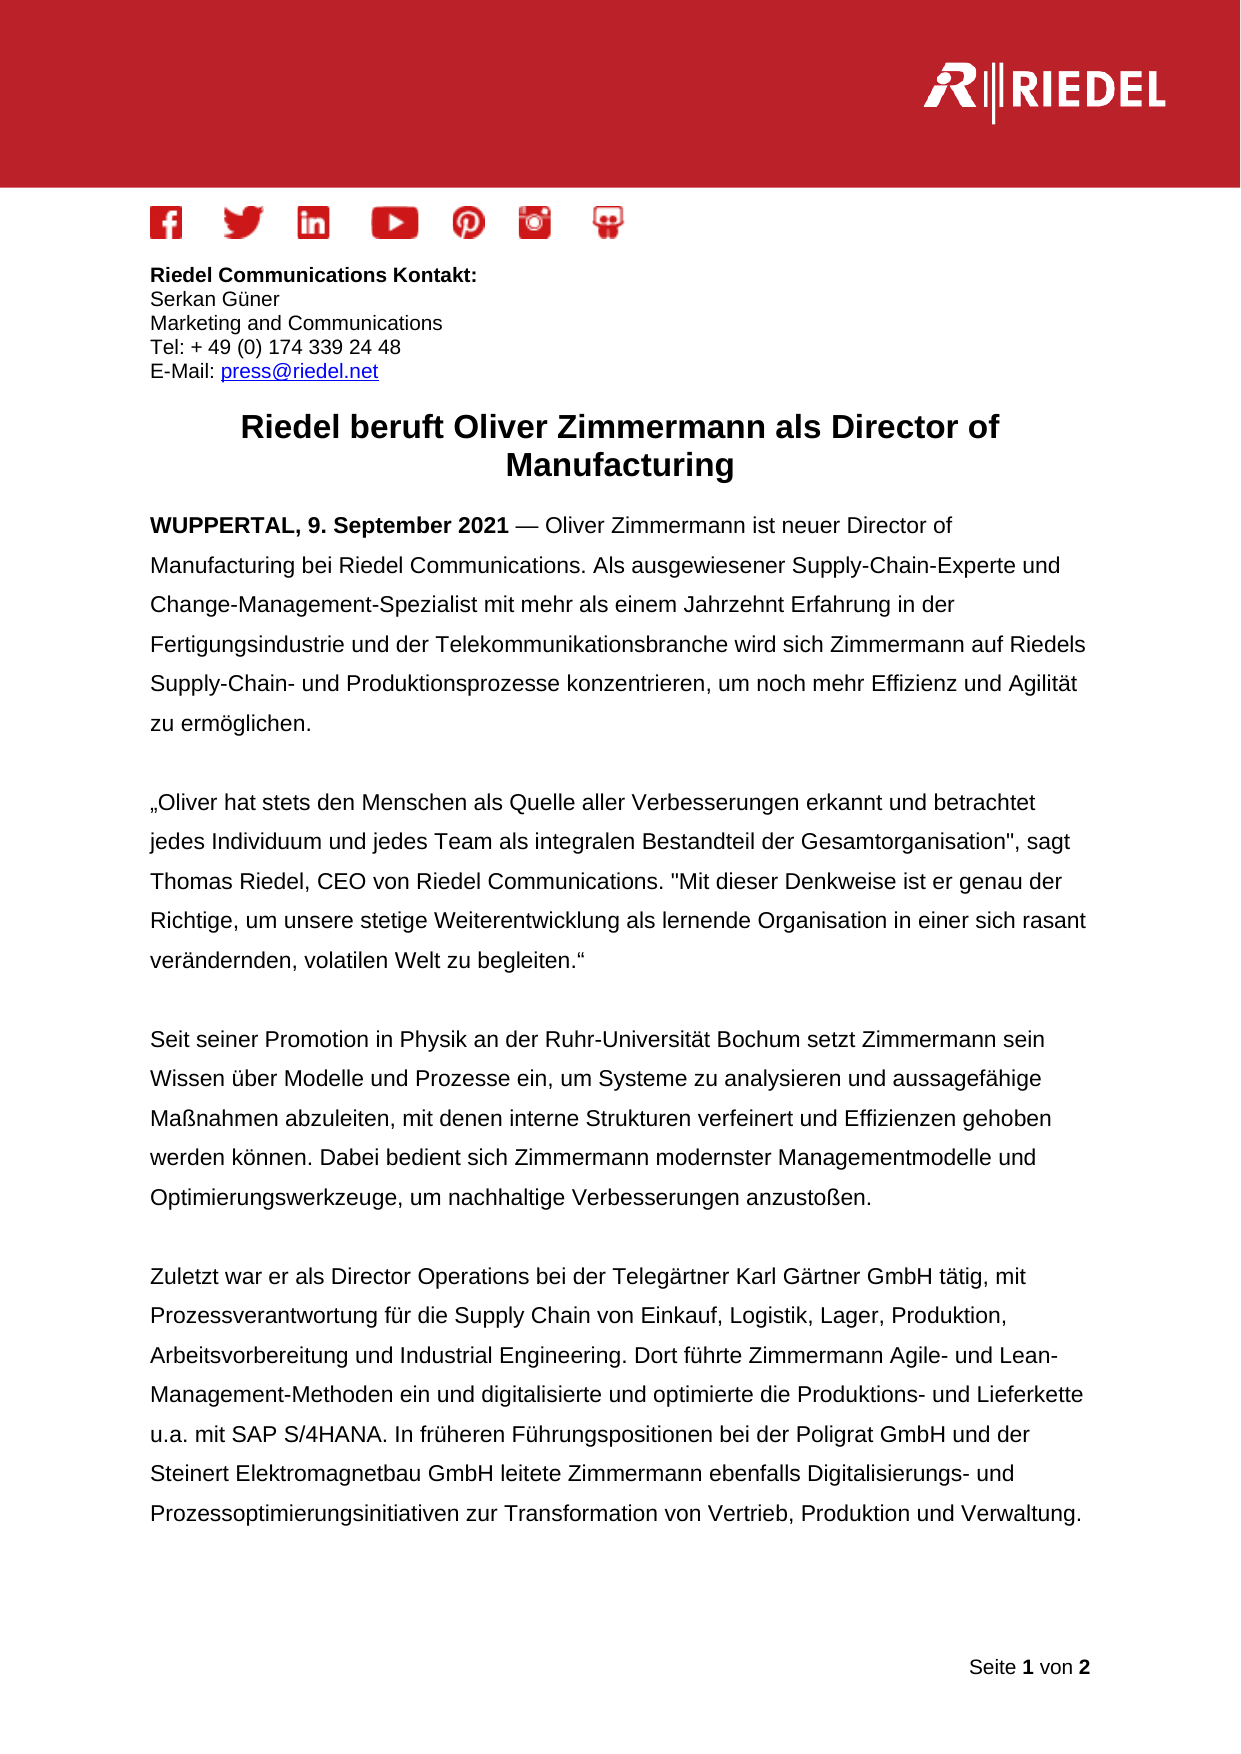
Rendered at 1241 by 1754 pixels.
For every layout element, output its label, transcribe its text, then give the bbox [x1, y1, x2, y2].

picture [923, 62, 1166, 125]
picture [223, 206, 264, 239]
text Riedel Communications Kontakt: [150, 263, 1090, 287]
text E-Mail: press@riedel.net [150, 359, 1090, 383]
picture [452, 206, 485, 239]
text Serkan Güner [150, 287, 1090, 311]
text Seit seiner Promotion in Physik an der Ruhr-Universität Bochum setzt Zimmermann sein Wissen über Modelle und Prozesse ein, um Systeme zu analysieren und aussagefähige Maßnahmen abzuleiten, mit denen interne Strukturen verfeinert und Effizienzen gehoben werden können. Dabei bedient sich Zimmermann modernster Managementmodelle und Optimierungswerkzeuge, um nachhaltige Verbesserungen anzustoßen. [150, 1026, 1090, 1210]
picture [518, 206, 551, 239]
text Zuletzt war er als Director Operations bei der Telegärtner Karl Gärtner GmbH tätig, mit Prozessverantwortung für die Supply Chain von Einkauf, Logistik, Lager, Produktion, Arbeitsvorbereitung und Industrial Engineering. Dort führte Zimmermann Agile- und Lean-Management-Methoden ein und digitalisierte und optimierte die Produktions- und Lieferkette u.a. mit SAP S/4HANA. In früheren Führungspositionen bei der Poligrat GmbH und der Steinert Elektromagnetbau GmbH leitete Zimmermann ebenfalls Digitalisierungs- und Prozessoptimierungsinitiativen zur Transformation von Vertrieb, Produktion und Verwaltung. [150, 1263, 1090, 1526]
picture [592, 206, 625, 239]
picture [297, 206, 330, 239]
picture [371, 206, 419, 239]
text „Oliver hat stets den Menschen als Quelle aller Verbesserungen erkannt und betrachtet jedes Individuum und jedes Team als integralen Bestandteil der Gesamtorganisation", sagt Thomas Riedel, CEO von Riedel Communications. "Mit dieser Denkweise ist er genau der Richtige, um unsere stetige Weiterentwicklung als lernende Organisation in einer sich rasant verändernden, volatilen Welt zu begleiten.“ [150, 789, 1090, 973]
text Tel: + 49 (0) 174 339 24 48 [150, 335, 1090, 359]
text Riedel beruft Oliver Zimmermann als Director of Manufacturing [150, 407, 1090, 512]
text WUPPERTAL, 9. September 2021 — Oliver Zimmermann ist neuer Director of Manufacturing bei Riedel Communications. Als ausgewiesener Supply-Chain-Experte und Change-Management-Spezialist mit mehr als einem Jahrzehnt Erfahrung in der Fertigungsindustrie und der Telekommunikationsbranche wird sich Zimmermann auf Riedels Supply-Chain- und Produktionsprozesse konzentrieren, um noch mehr Effizienz und Agilität zu ermöglichen. [150, 512, 1090, 736]
picture [150, 206, 182, 239]
text Marketing and Communications [150, 311, 1090, 335]
